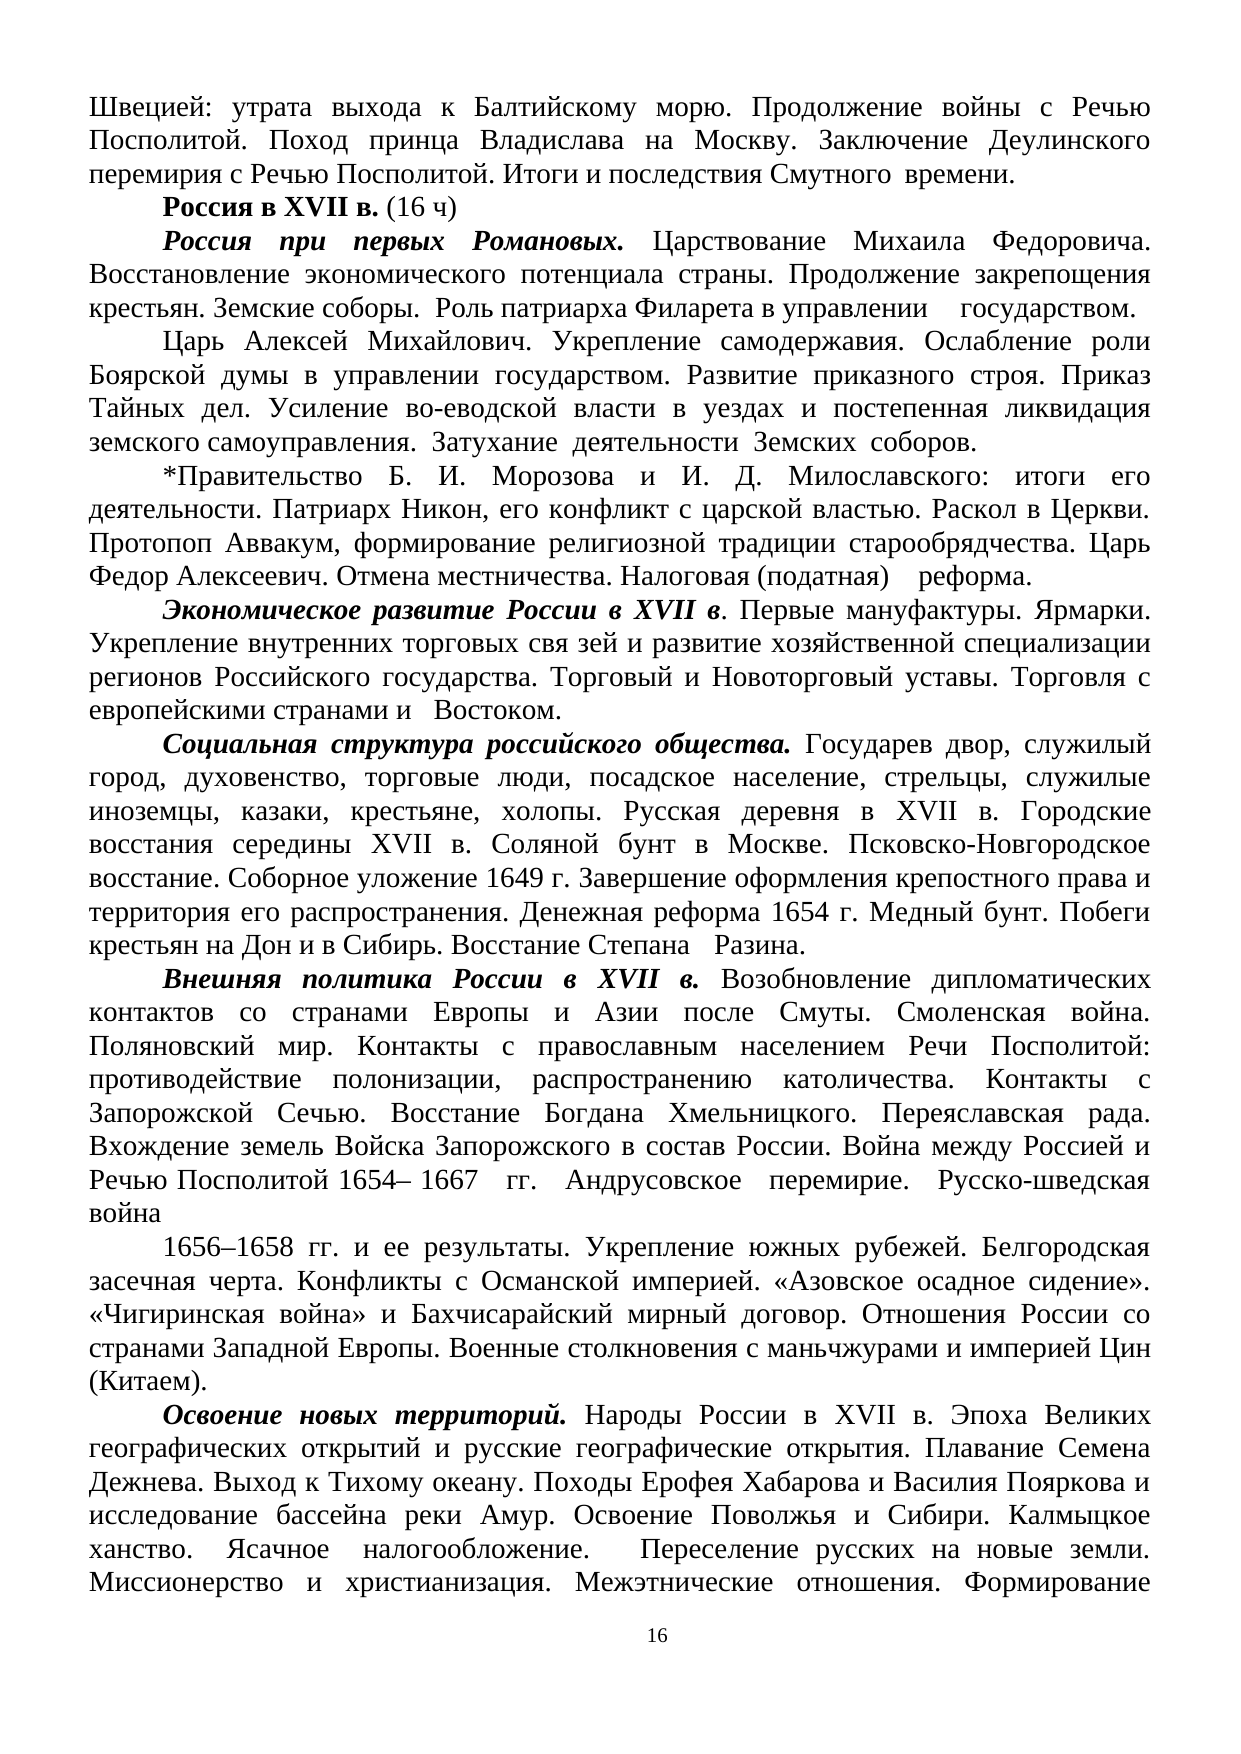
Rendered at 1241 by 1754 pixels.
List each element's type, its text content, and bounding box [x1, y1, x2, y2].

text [89, 1397, 1152, 1598]
text Социальная структура российского общества. Государев двор, служилый город, духовенство, торговые люди, посадское население, стрельцы, служилые иноземцы, казаки, крестьяне, холопы. Русская деревня в XVII в. Городские восстания середины XVII в. Соляной бунт в Москве. Псковско-Новгородское восстание. Соборное уложение 1649 г. Завершение оформления крепостного права и территория его распространения. Денежная реформа 1654 г. Медный бунт. Побеги крестьян на Дон и в Сибирь. Восстание Степана Разина. [89, 726, 1152, 961]
text 1656–1658 гг. и ее результаты. Укрепление южных рубежей. Белгородская засечная черта. Конфликты с Османской империей. «Азовское осадное сидение». «Чигиринская война» и Бахчисарайский мирный договор. Отношения России со странами Западной Европы. Военные столкновения с маньчжурами и империей Цин (Китаем). [89, 1229, 1152, 1397]
text Россия в XVII в. (16 ч) [89, 189, 1152, 223]
text *Правительство Б. И. Морозова и И. Д. Милославского: итоги его деятельности. Патриарх Никон, его конфликт с царской властью. Раскол в Церкви. Протопоп Аввакум, формирование религиозной традиции старообрядчества. Царь Федор Алексеевич. Отмена местничества. Налоговая (податная) реформа. [89, 458, 1152, 592]
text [89, 89, 1152, 189]
text Россия при первых Романовых. Царствование Михаила Федоровича. Восстановление экономического потенциала страны. Продолжение закрепощения крестьян. Земские соборы. Роль патриарха Филарета в управлении государством. [89, 223, 1152, 323]
text Внешняя политика России в XVII в. Возобновление дипломатических контактов со странами Европы и Азии после Смуты. Смоленская война. Поляновский мир. Контакты с православным населением Речи Посполитой: противодействие полонизации, распространению католичества. Контакты с Запорожской Сечью. Восстание Богдана Хмельницкого. Переяславская рада. Вхождение земель Войска Запорожского в состав России. Война между Россией и Речью Посполитой 1654– 1667 гг. Андрусовское перемирие. Русско-шведская война [89, 961, 1152, 1229]
text Экономическое развитие России в XVII в. Первые мануфактуры. Ярмарки. Укрепление внутренних торговых свя зей и развитие хозяйственной специализации регионов Российского государства. Торговый и Новоторговый уставы. Торговля с европейскими странами и Востоком. [89, 592, 1152, 726]
text Царь Алексей Михайлович. Укрепление самодержавия. Ослабление роли Боярской думы в управлении государством. Развитие приказного строя. Приказ Тайных дел. Усиление во-еводской власти в уездах и постепенная ликвидация земского самоуправления. Затухание деятельности Земских соборов. [89, 323, 1152, 458]
